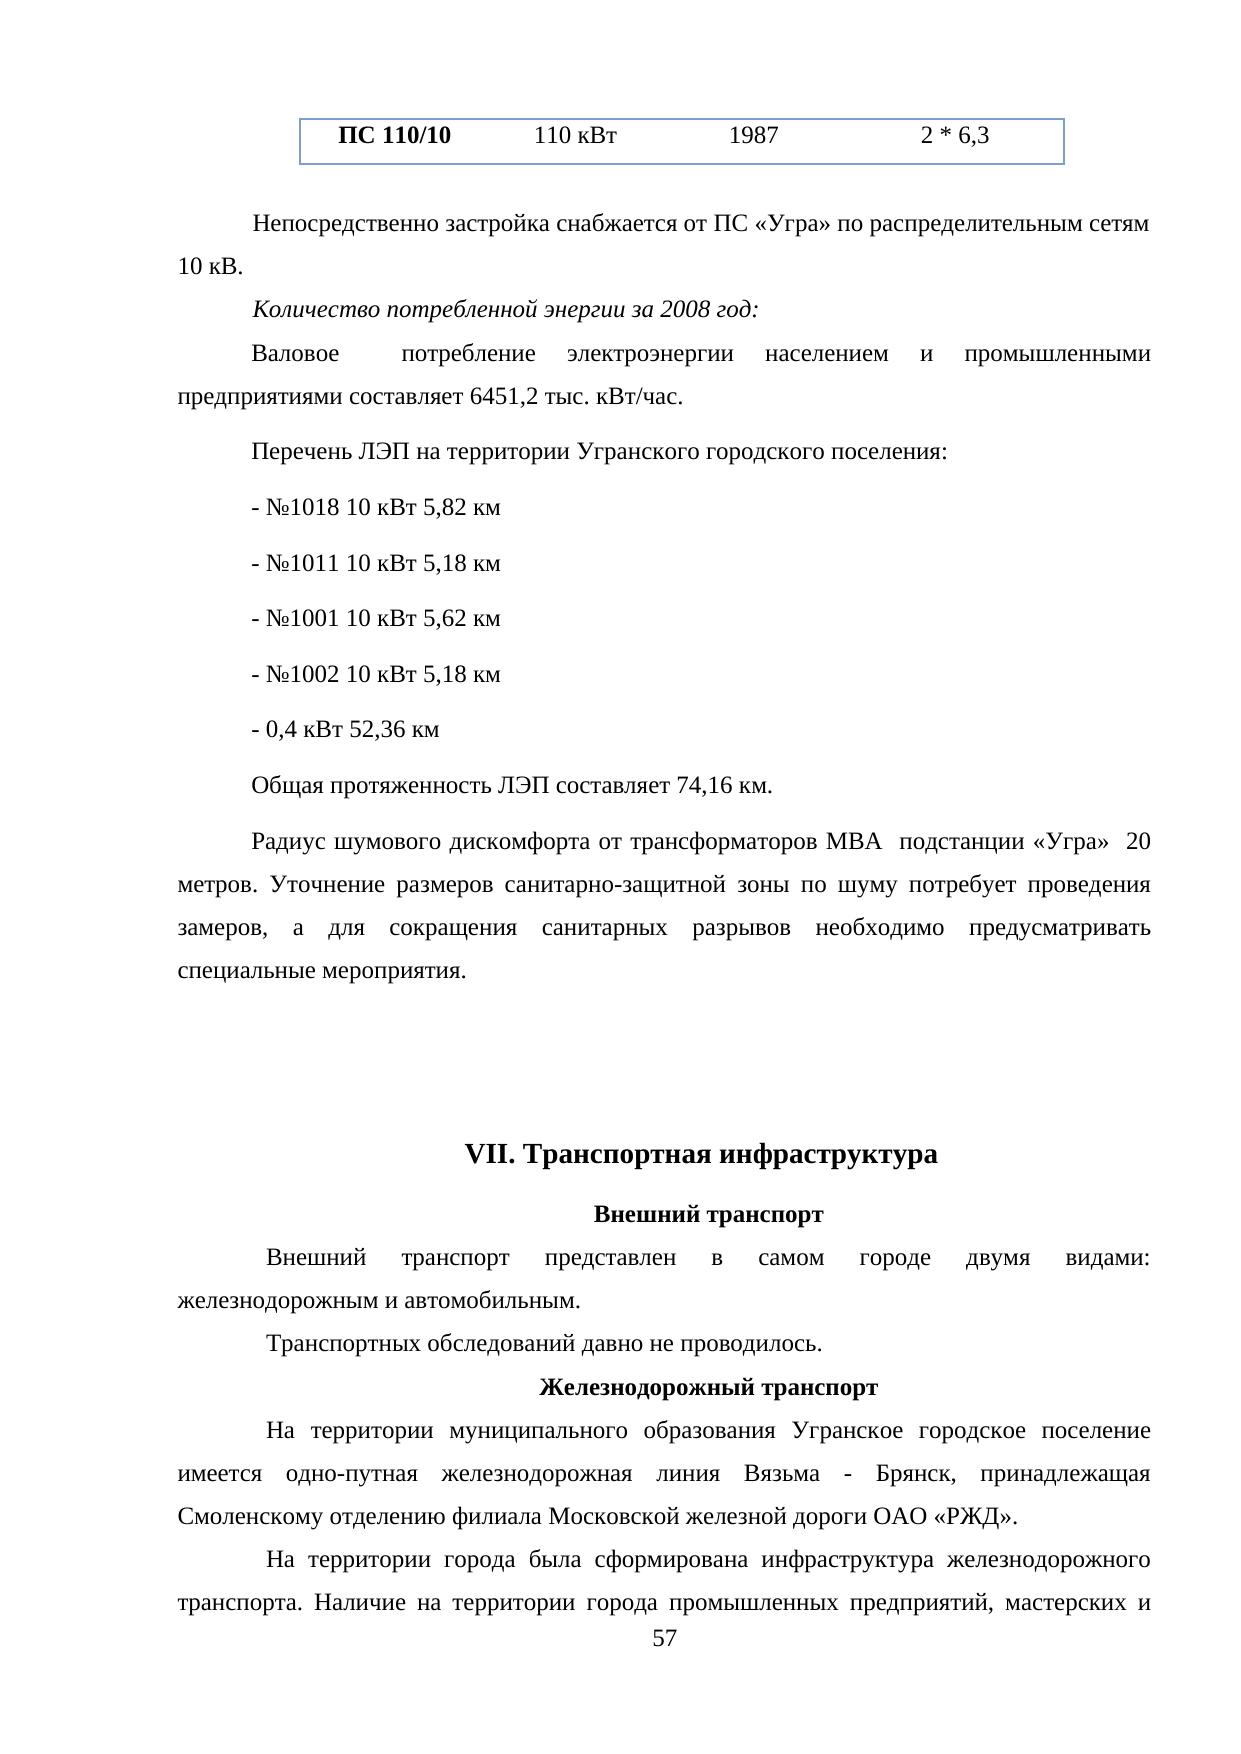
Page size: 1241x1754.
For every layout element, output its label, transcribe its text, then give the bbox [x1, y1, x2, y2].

text Количество потребленной энергии за 2008 год: [252, 294, 1150, 323]
text Радиус шумового дискомфорта от трансформаторов МВА подстанции «Угра» . Уточнение размеров санитарно-защитной зоны по шуму потребует проведения замеров, а для сокращения санитарных разрывов необходимо предусматривать специальные мероприятия. [177, 826, 1152, 984]
text - №1001 10 кВт 5,62 км [177, 603, 1152, 632]
text Непосредственно застройка снабжается от ПС «Угра» по распределительным сетям 10 кВ. [177, 208, 1150, 280]
text - №1011 10 кВт 5,18 км [177, 548, 1152, 576]
text VII. Транспортная инфраструктура [177, 1136, 1152, 1170]
text Перечень ЛЭП на территории Угранского городского поселения: [177, 436, 1152, 465]
text Железнодорожный транспорт [177, 1372, 1152, 1400]
table_cell 1987 [661, 120, 846, 163]
text Транспортных обследований давно не проводилось. [177, 1328, 1152, 1357]
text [177, 1544, 1152, 1616]
text Внешний транспорт [177, 1199, 1152, 1228]
text На территории муниципального образования Угранское городское поселение имеется одно-путная железнодорожная линия Вязьма - Брянск, принадлежащая Смоленскому отделению филиала Московской железной дороги ОАО «РЖД». [177, 1415, 1152, 1530]
table_cell 2 * 6,3 [846, 120, 1063, 163]
text Валовое потребление электроэнергии населением и промышленными предприятиями составляет 6451,2 тыс. кВт/час. [177, 338, 1152, 409]
table_cell ПС 110/10 [301, 120, 489, 163]
text - №1018 10 кВт 5,82 км [177, 492, 1152, 521]
text Внешний транспорт представлен в самом городе двумя видами: железнодорожным и автомобильным. [177, 1242, 1152, 1314]
text - №1002 10 кВт 5,18 км [177, 659, 1152, 688]
text - 0,4 кВт 52,36 км [177, 714, 1152, 743]
table_cell 110 кВт [490, 120, 661, 163]
text Общая протяженность ЛЭП составляет 74,16 км. [177, 770, 1152, 799]
